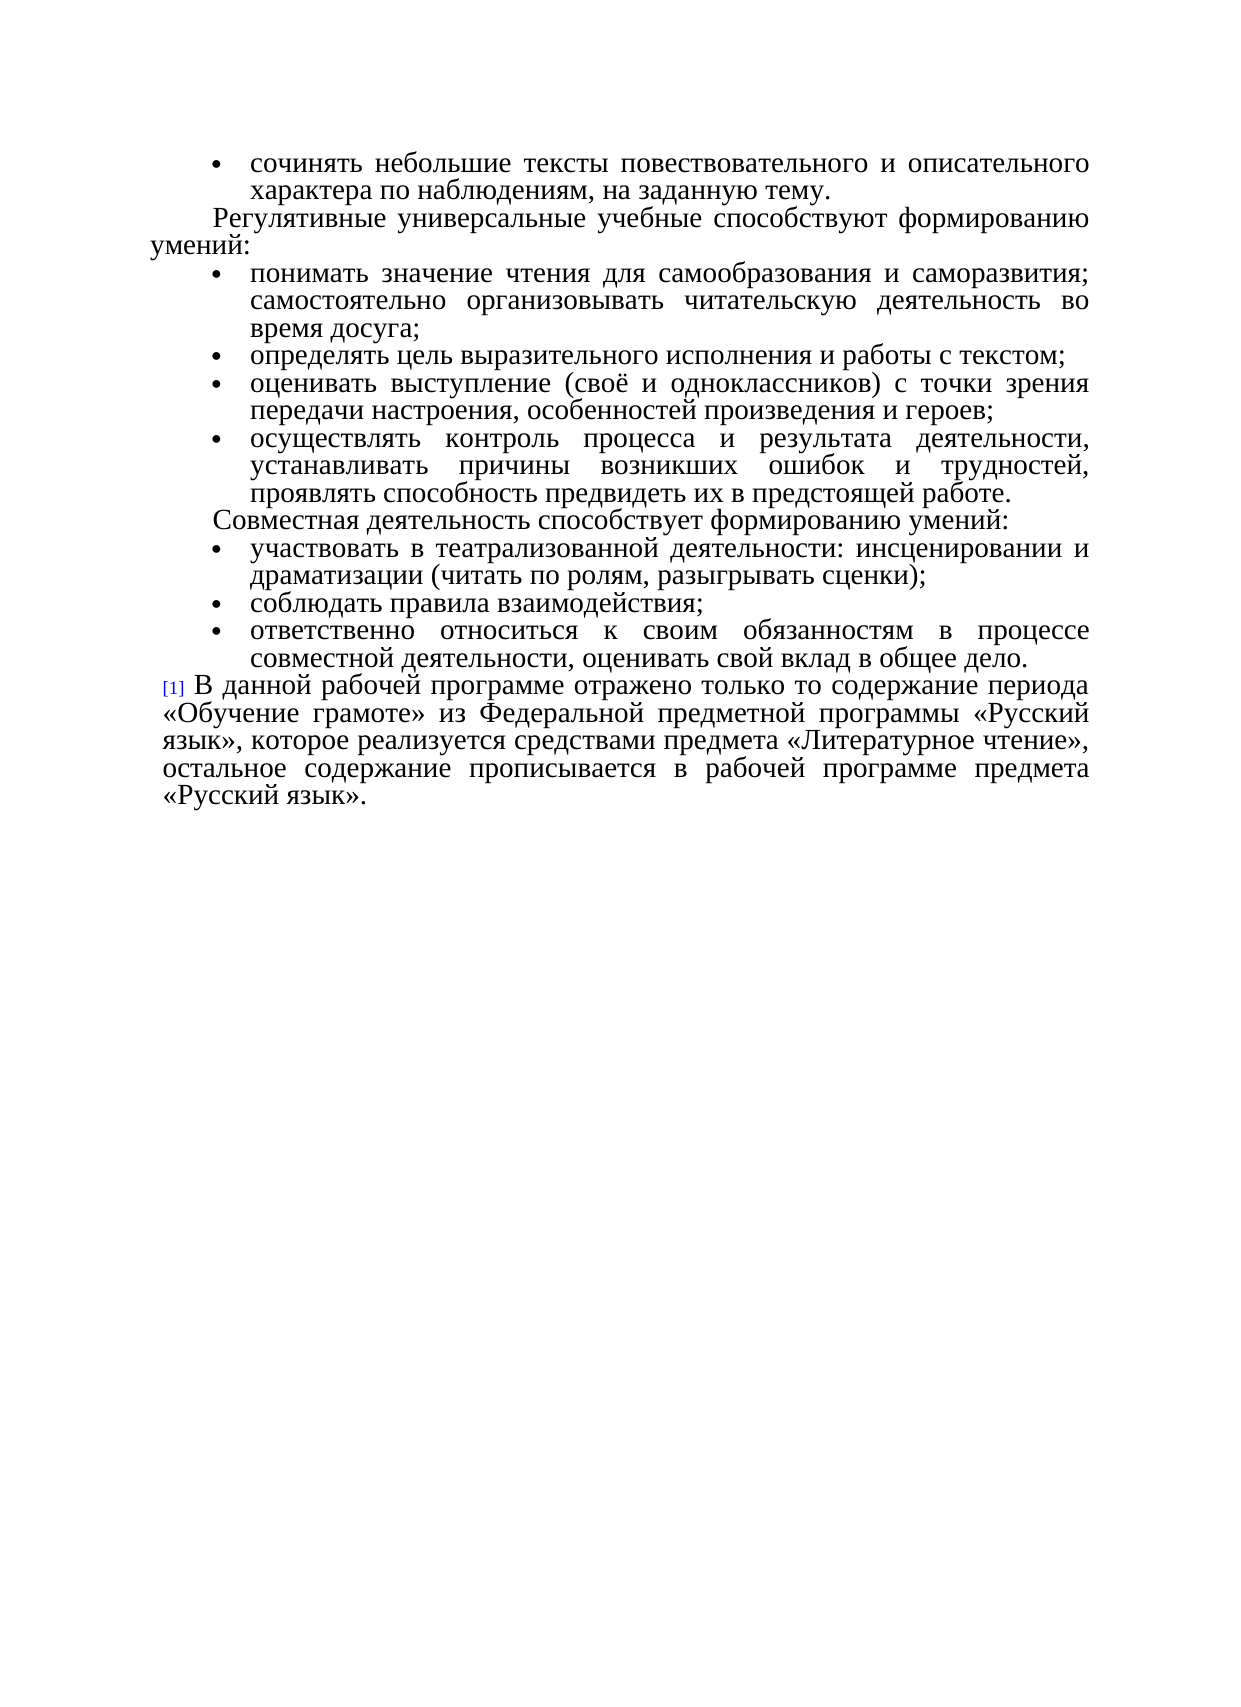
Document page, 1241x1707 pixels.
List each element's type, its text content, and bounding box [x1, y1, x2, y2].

list сочинять небольшие тексты повествовательного и описательного характера по наблюдениям, на заданную тему. [212, 150, 1090, 205]
list соблюдать правила взаимодействия; [212, 590, 1090, 617]
list оценивать выступление (своё и одноклассников) с точки зрения передачи настроения, особенностей произведения и героев; [212, 370, 1090, 425]
list осуществлять контроль процесса и результата деятельности, устанавливать причины возникших ошибок и трудностей, проявлять способность предвидеть их в предстоящей работе. [212, 425, 1090, 507]
list ответственно относиться к своим обязанностям в процессе совместной деятельности, оценивать свой вклад в общее дело. [212, 617, 1090, 672]
list понимать значение чтения для самообразования и саморазвития; самостоятельно организовывать читательскую деятельность во время досуга; [212, 260, 1090, 342]
text [1] В данной рабочей программе отражено только то содержание периода «Обучение грамоте» из Федеральной предметной программы «Русский язык», которое реализуется средствами предмета «Литературное чтение», остальное содержание прописывается в рабочей программе предмета «Русский язык». [162, 672, 1090, 810]
list участвовать в театрализованной деятельности: инсценировании и драматизации (читать по ролям, разыгрывать сценки); [212, 535, 1090, 590]
text Совместная деятельность способствует формированию умений: [150, 507, 1090, 535]
text Регулятивные универсальные учебные способствуют формированию умений: [150, 205, 1090, 260]
list определять цель выразительного исполнения и работы с текстом; [212, 342, 1090, 370]
